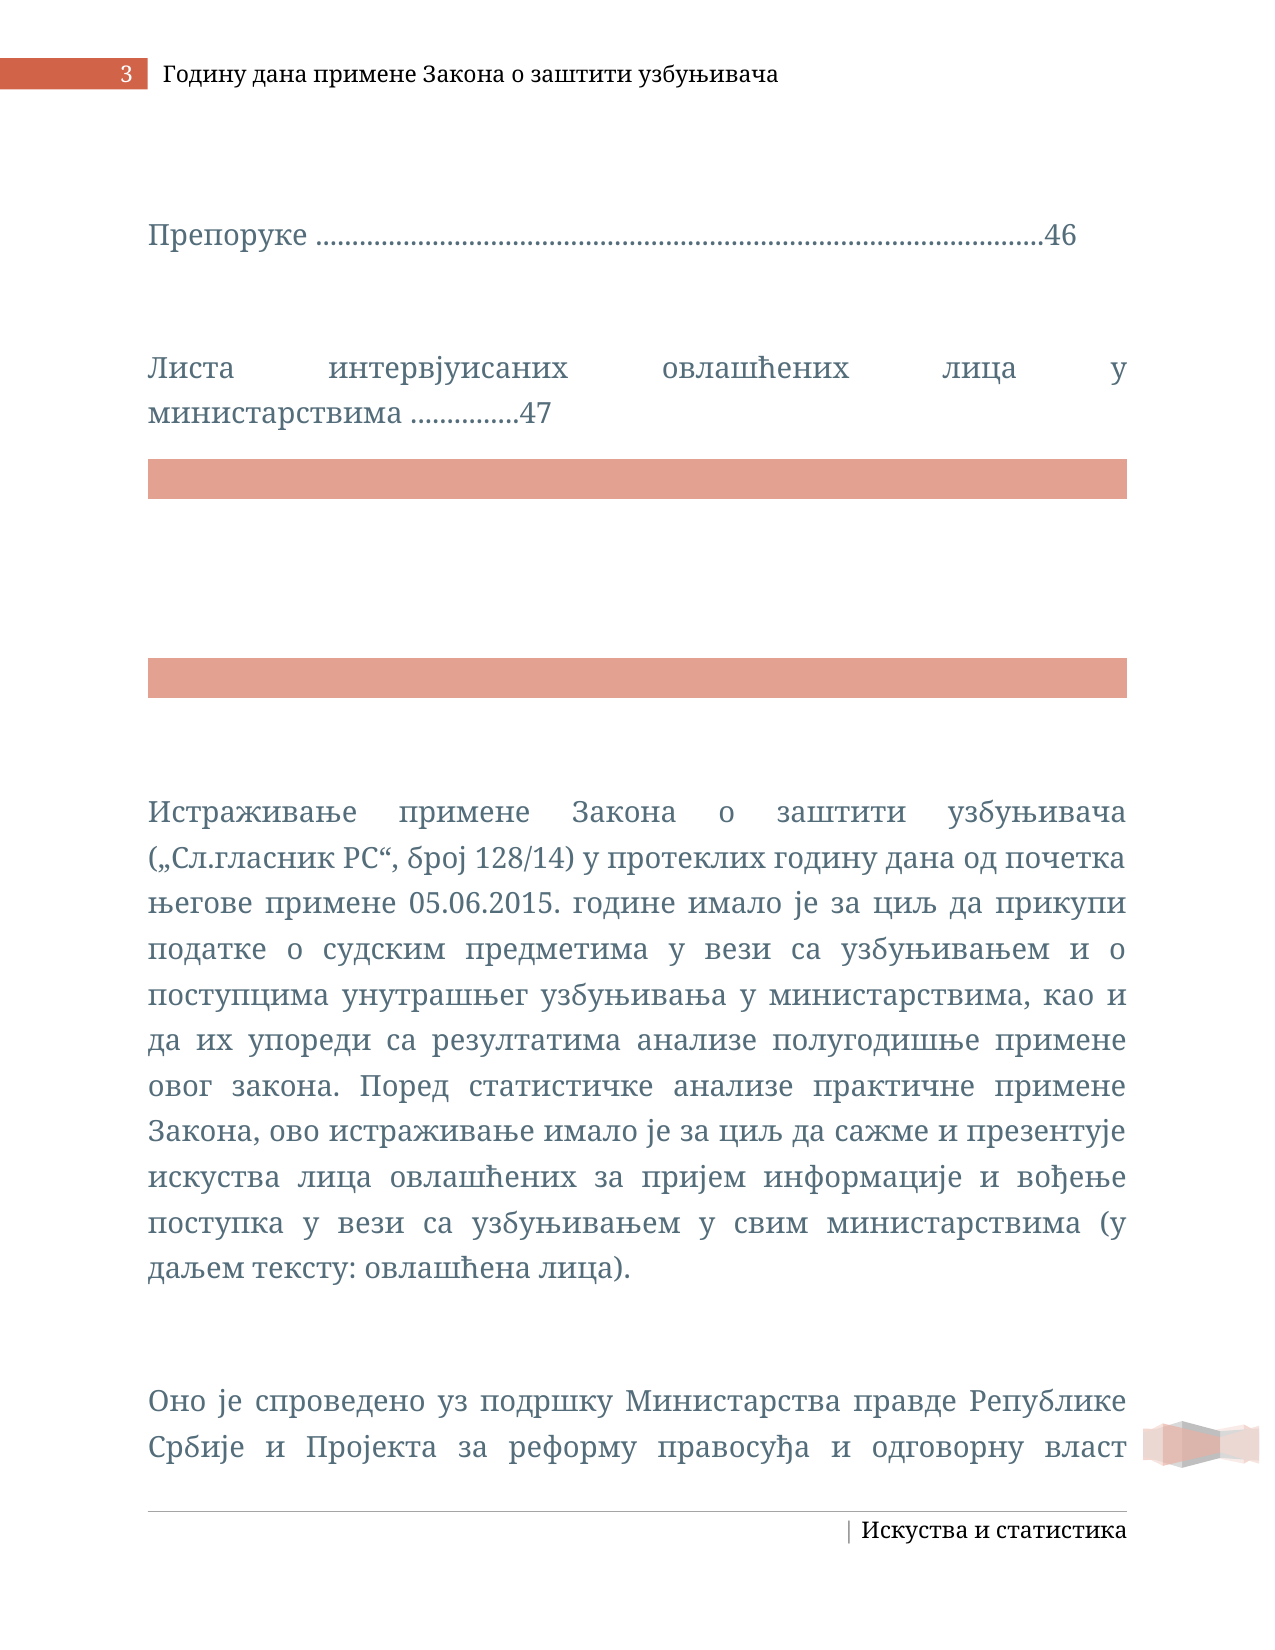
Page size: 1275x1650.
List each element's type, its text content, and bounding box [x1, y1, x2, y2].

text Препоруке ....................................................................................................46 [148, 214, 1127, 254]
text Истраживање примене Закона о заштити узбуњивача („Сл.гласник РС“, број 128/14) у протеклих годину дана од почетка његове примене 05.06.2015. године имало је за циљ да прикупи податке о судским предметима у вези са узбуњивањем и о поступцима унутрашњег узбуњивања у министарствима, као и да их упореди са резултатима анализе полугодишње примене овог закона. Поред статистичке анализе практичне примене Закона, ово истраживање имало је за циљ да сажме и презентује искуства лица овлашћених за пријем информације и вођење поступка у вези са узбуњивањем у свим министарствима (у даљем тексту: овлашћена лица). [148, 791, 1127, 1287]
text Листа интервјуисаних овлашћених лица у министарствима ...............47 [148, 347, 1127, 432]
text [148, 1381, 1127, 1466]
